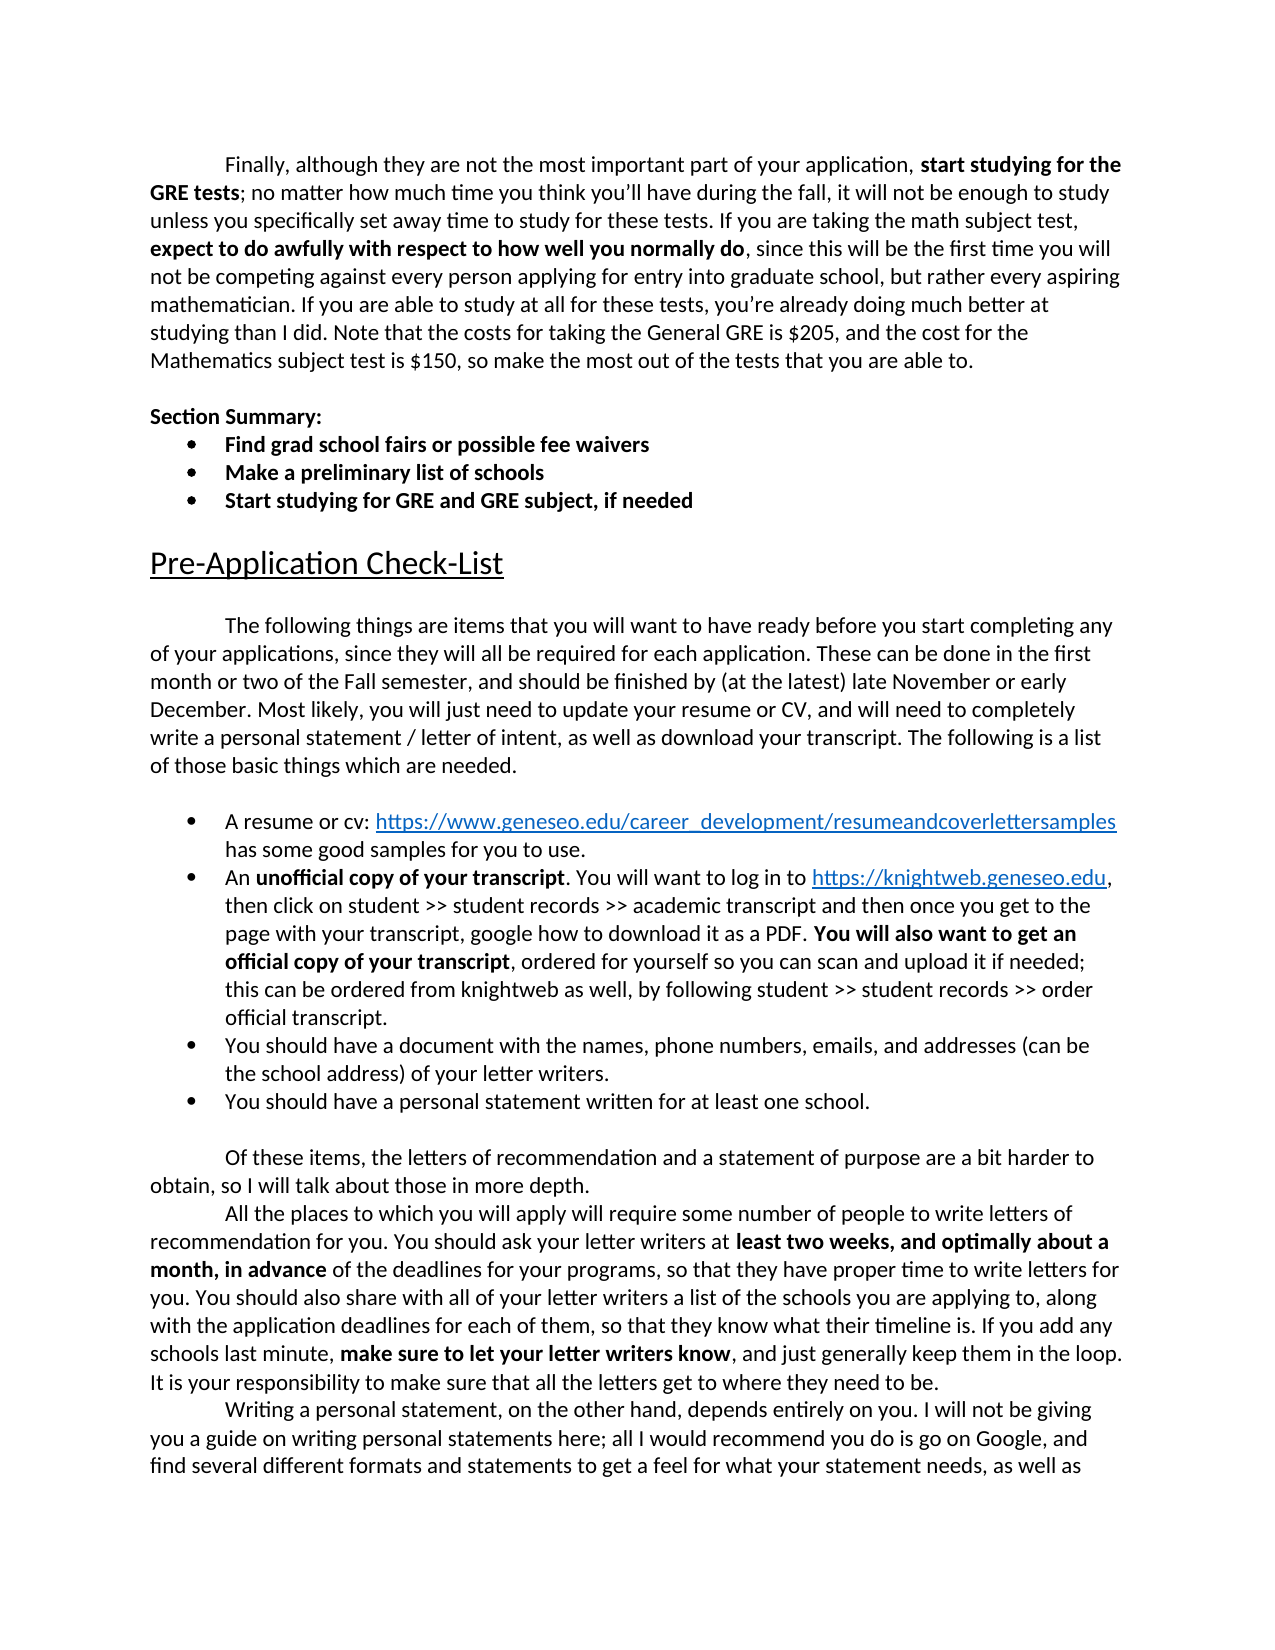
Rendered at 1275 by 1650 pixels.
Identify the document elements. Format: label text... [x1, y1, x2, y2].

text Section Summary: [150, 402, 1125, 430]
list An unofficial copy of your transcript. You will want to log in to https://knightweb.geneseo.edu, then click on student >> student records >> academic transcript and then once you get to the page with your transcript, google how to download it as a PDF. You will also want to get an official copy of your transcript, ordered for yourself so you can scan and upload it if needed; this can be ordered from knightweb as well, by following student >> student records >> order official transcript. [187, 863, 1125, 1031]
list You should have a document with the names, phone numbers, emails, and addresses (can be the school address) of your letter writers. [187, 1031, 1125, 1087]
text Pre-Application Check-List [150, 542, 1125, 583]
text The following things are items that you will want to have ready before you start completing any of your applications, since they will all be required for each application. These can be done in the first month or two of the Fall semester, and should be finished by (at the latest) late November or early December. Most likely, you will just need to update your resume or CV, and will need to completely write a personal statement / letter of intent, as well as download your transcript. The following is a list of those basic things which are needed. [150, 611, 1125, 779]
list Find grad school fairs or possible fee waivers [187, 430, 1125, 458]
text All the places to which you will apply will require some number of people to write letters of recommendation for you. You should ask your letter writers at least two weeks, and optimally about a month, in advance of the deadlines for your programs, so that they have proper time to write letters for you. You should also share with all of your letter writers a list of the schools you are applying to, along with the application deadlines for each of them, so that they know what their timeline is. If you add any schools last minute, make sure to let your letter writers know, and just generally keep them in the loop. It is your responsibility to make sure that all the letters get to where they need to be. [150, 1199, 1125, 1396]
text Of these items, the letters of recommendation and a statement of purpose are a bit harder to obtain, so I will talk about those in more depth. [150, 1143, 1125, 1199]
list Start studying for GRE and GRE subject, if needed [187, 486, 1125, 514]
text Finally, although they are not the most important part of your application, start studying for the GRE tests; no matter how much time you think you’ll have during the fall, it will not be enough to study unless you specifically set away time to study for these tests. If you are taking the math subject test, expect to do awfully with respect to how well you normally do, since this will be the first time you will not be competing against every person applying for entry into graduate school, but rather every aspiring mathematician. If you are able to study at all for these tests, you’re already doing much better at studying than I did. Note that the costs for taking the General GRE is $205, and the cost for the Mathematics subject test is $150, so make the most out of the tests that you are able to. [150, 150, 1125, 374]
list You should have a personal statement written for at least one school. [187, 1087, 1125, 1115]
list A resume or cv: https://www.geneseo.edu/career_development/resumeandcoverlettersamples has some good samples for you to use. [187, 807, 1125, 863]
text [150, 1396, 1125, 1480]
list Make a preliminary list of schools [187, 458, 1125, 486]
